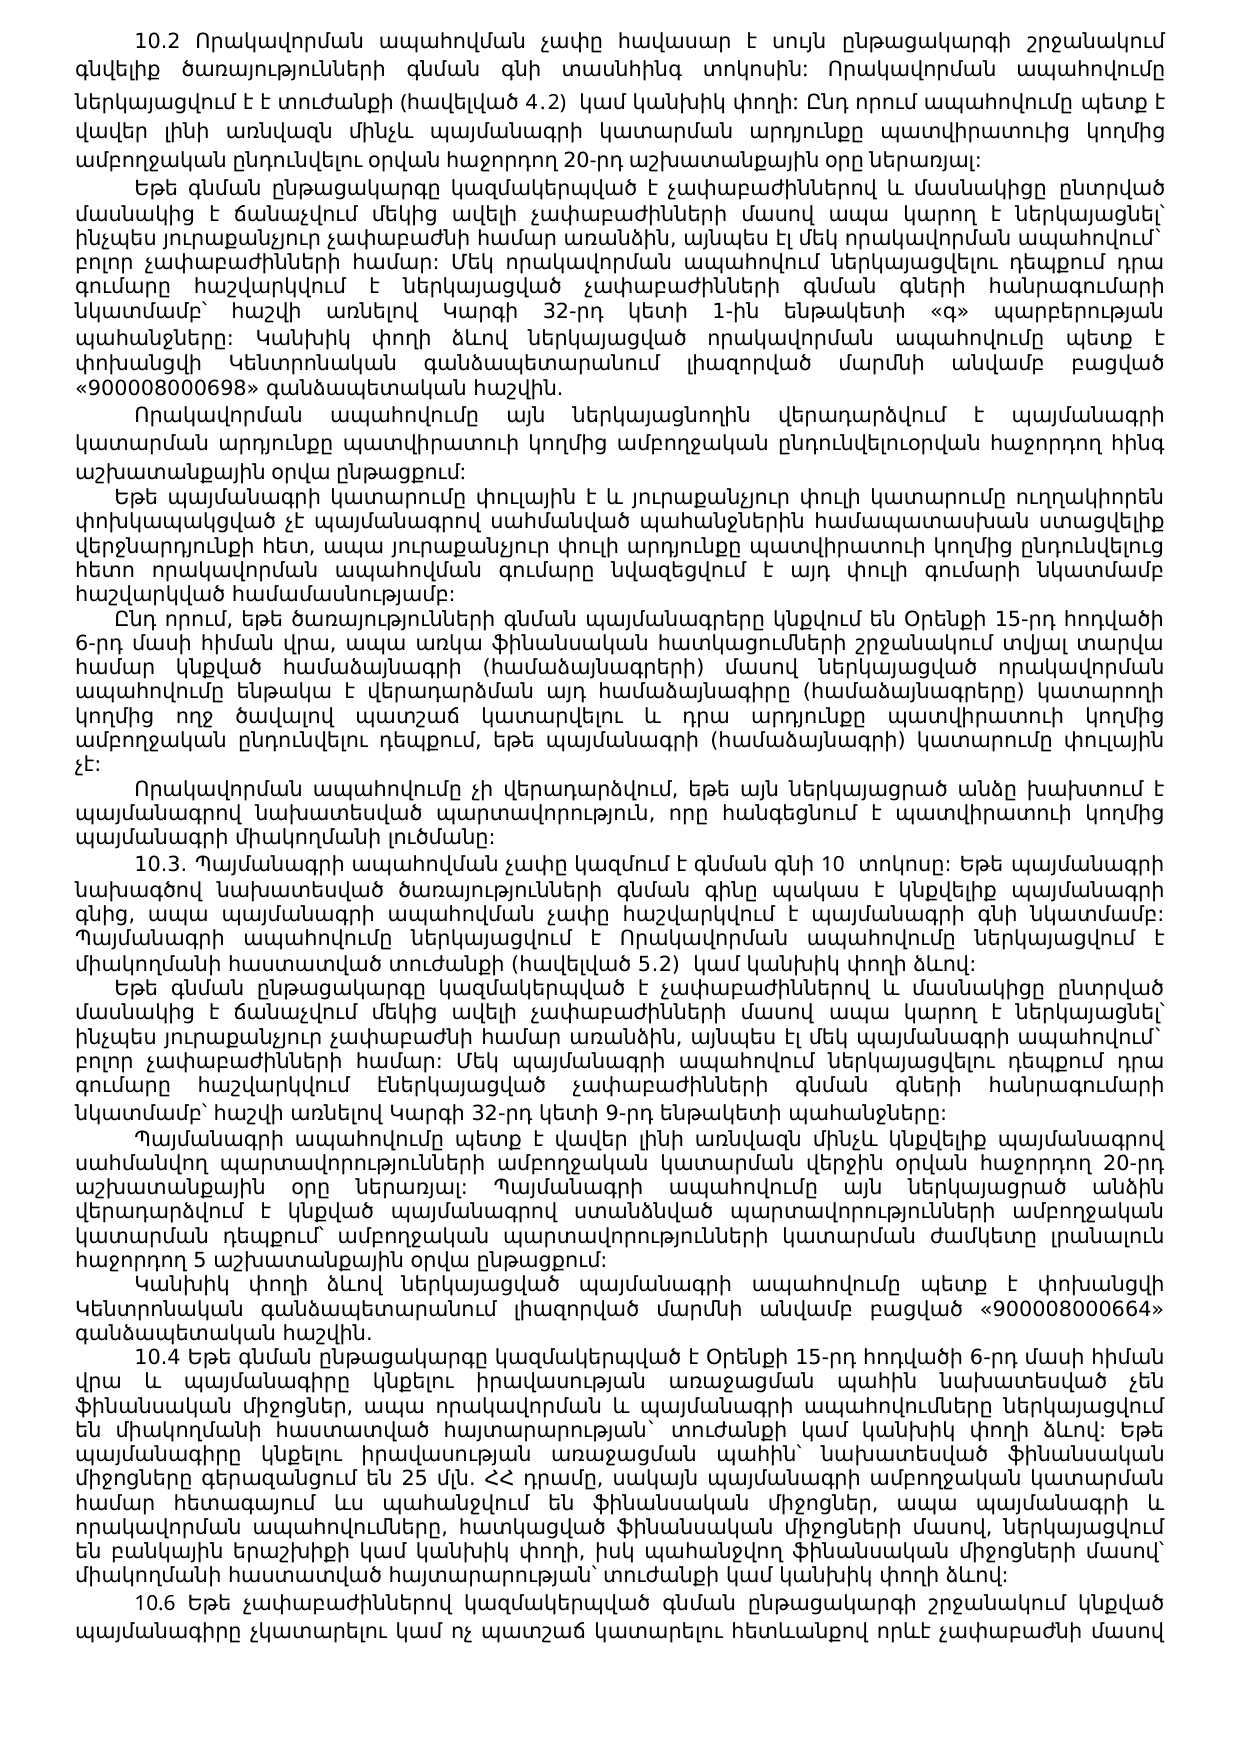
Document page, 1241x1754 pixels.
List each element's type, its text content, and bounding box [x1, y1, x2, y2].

text 10.4 Եթե գնման ընթացակարգը կազմակերպված է Օրենքի 15-րդ հոդվածի 6-րդ մասի հիման վրա և պայմանագիրը կնքելու իրավասության առաջացման պահին նախատեսված չեն ֆինանսական միջոցներ, ապա որակավորման և պայմանագրի ապահովումները ներկայացվում են միակողմանի հաստատված հայտարարության` տուժանքի կամ կանխիկ փողի ձևով: Եթե պայմանագիրը կնքելու իրավասության առաջացման պահին՝ նախատեսված ֆինանսական միջոցները գերազանցում են 25 մլն. ՀՀ դրամը, սակայն պայմանագրի ամբողջական կատարման համար հետագայում ևս պահանջվում են ֆինանսական միջոցներ, ապա պայմանագրի և որակավորման ապահովումները, հատկացված ֆինանսական միջոցների մասով, ներկայացվում են բանկային երաշխիքի կամ կանխիկ փողի, իսկ պահանջվող ֆինանսական միջոցների մասով՝ միակողմանի հաստատված հայտարարության՝ տուժանքի կամ կանխիկ փողի ձևով: [75, 1345, 1165, 1588]
text Եթե պայմանագրի կատարումը փուլային է և յուրաքանչյուր փուլի կատարումը ուղղակիորեն փոխկապակցված չէ պայմանագրով սահմանված պահանջներին համապատասխան ստացվելիք վերջնարդյունքի հետ, ապա յուրաքանչյուր փուլի արդյունքը պատվիրատուի կողմից ընդունվելուց հետո որակավորման ապահովման գումարը նվազեցվում է այդ փուլի գումարի նկատմամբ հաշվարկված համամասնությամբ: [75, 485, 1165, 607]
text Որակավորման ապահովումը չի վերադարձվում, եթե այն ներկայացրած անձը խախտում է պայմանագրով նախատեսված պարտավորություն, որը հանգեցնում է պատվիրատուի կողմից պայմանագրի միակողմանի լուծմանը: [75, 777, 1165, 849]
text 10.2 Որակավորման ապահովման չափը հավասար է սույն ընթացակարգի շրջանակում գնվելիք ծառայությունների գնման գնի տասնհինգ տոկոսին: Որակավորման ապահովումը ներկայացվում է է տուժանքի (հավելված 4․2) կամ կանխիկ փողի: Ընդ որում ապահովումը պետք է վավեր լինի առնվազն մինչև պայմանագրի կատարման արդյունքը պատվիրատուից կողմից ամբողջական ընդունվելու օրվան հաջորդող 20-րդ աշխատանքային օրը ներառյալ: [75, 29, 1165, 173]
text Պայմանագրի ապահովումը պետք է վավեր լինի առնվազն մինչև կնքվելիք պայմանագրով սահմանվող պարտավորությունների ամբողջական կատարման վերջին օրվան հաջորդող 20-րդ աշխատանքային օրը ներառյալ: Պայմանագրի ապահովումը այն ներկայացրած անձին վերադարձվում է կնքված պայմանագրով ստանձնված պարտավորությունների ամբողջական կատարման դեպքում՝ ամբողջական պարտավորությունների կատարման ժամկետը լրանալուն հաջորդող 5 աշխատանքային օրվա ընթացքում: [75, 1127, 1165, 1272]
text Եթե գնման ընթացակարգը կազմակերպված է չափաբաժիններով և մասնակիցը ընտրված մասնակից է ճանաչվում մեկից ավելի չափաբաժինների մասով ապա կարող է ներկայացնել՝ ինչպես յուրաքանչյուր չափաբաժնի համար առանձին, այնպես էլ մեկ որակավորման ապահովում` բոլոր չափաբաժինների համար: Մեկ որակավորման ապահովում ներկայացվելու դեպքում դրա գումարը հաշվարկվում է ներկայացված չափաբաժինների գնման գների հանրագումարի նկատմամբ՝ հաշվի առնելով Կարգի 32-րդ կետի 1-ին ենթակետի «գ» պարբերության պահանջները: Կանխիկ փողի ձևով ներկայացված որակավորման ապահովումը պետք է փոխանցվի Կենտրոնական գանձապետարանում լիազորված մարմնի անվամբ բացված «900008000698» գանձապետական հաշվին. [75, 173, 1165, 400]
text 10.3. Պայմանագրի ապահովման չափը կազմում է գնման գնի 10 տոկոսը: Եթե պայմանագրի նախագծով նախատեսված ծառայությունների գնման գինը պակաս է կնքվելիք պայմանագրի գնից, ապա պայմանագրի ապահովման չափը հաշվարկվում է պայմանագրի գնի նկատմամբ: Պայմանագրի ապահովումը ներկայացվում է Որակավորման ապահովումը ներկայացվում է միակողմանի հաստատված տուժանքի (հավելված 5․2) կամ կանխիկ փողի ձևով: [75, 849, 1165, 976]
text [75, 1588, 1165, 1645]
text Ընդ որում, եթե ծառայությունների գնման պայմանագրերը կնքվում են Օրենքի 15-րդ հոդվածի 6-րդ մասի հիման վրա, ապա առկա ֆինանսական հատկացումների շրջանակում տվյալ տարվա համար կնքված համաձայնագրի (համաձայնագրերի) մասով ներկայացված որակավորման ապահովումը ենթակա է վերադարձման այդ համաձայնագիրը (համաձայնագրերը) կատարողի կողմից ողջ ծավալով պատշաճ կատարվելու և դրա արդյունքը պատվիրատուի կողմից ամբողջական ընդունվելու դեպքում, եթե պայմանագրի (համաձայնագրի) կատարումը փուլային չէ: [75, 607, 1165, 777]
text Եթե գնման ընթացակարգը կազմակերպված է չափաբաժիններով և մասնակիցը ընտրված մասնակից է ճանաչվում մեկից ավելի չափաբաժինների մասով ապա կարող է ներկայացնել՝ ինչպես յուրաքանչյուր չափաբաժնի համար առանձին, այնպես էլ մեկ պայմանագրի ապահովում` բոլոր չափաբաժինների համար: Մեկ պայմանագրի ապահովում ներկայացվելու դեպքում դրա գումարը հաշվարկվում էներկայացված չափաբաժինների գնման գների հանրագումարի նկատմամբ՝ հաշվի առնելով Կարգի 32-րդ կետի 9-րդ ենթակետի պահանջները: [75, 976, 1165, 1127]
text Կանխիկ փողի ձևով ներկայացված պայմանագրի ապահովումը պետք է փոխանցվի Կենտրոնական գանձապետարանում լիազորված մարմնի անվամբ բացված «900008000664» գանձապետական հաշվին. [75, 1272, 1165, 1345]
text Որակավորման ապահովումը այն ներկայացնողին վերադարձվում է պայմանագրի կատարման արդյունքը պատվիրատուի կողմից ամբողջական ընդունվելուօրվան հաջորդող հինգ աշխատանքային օրվա ընթացքում: [75, 400, 1165, 485]
